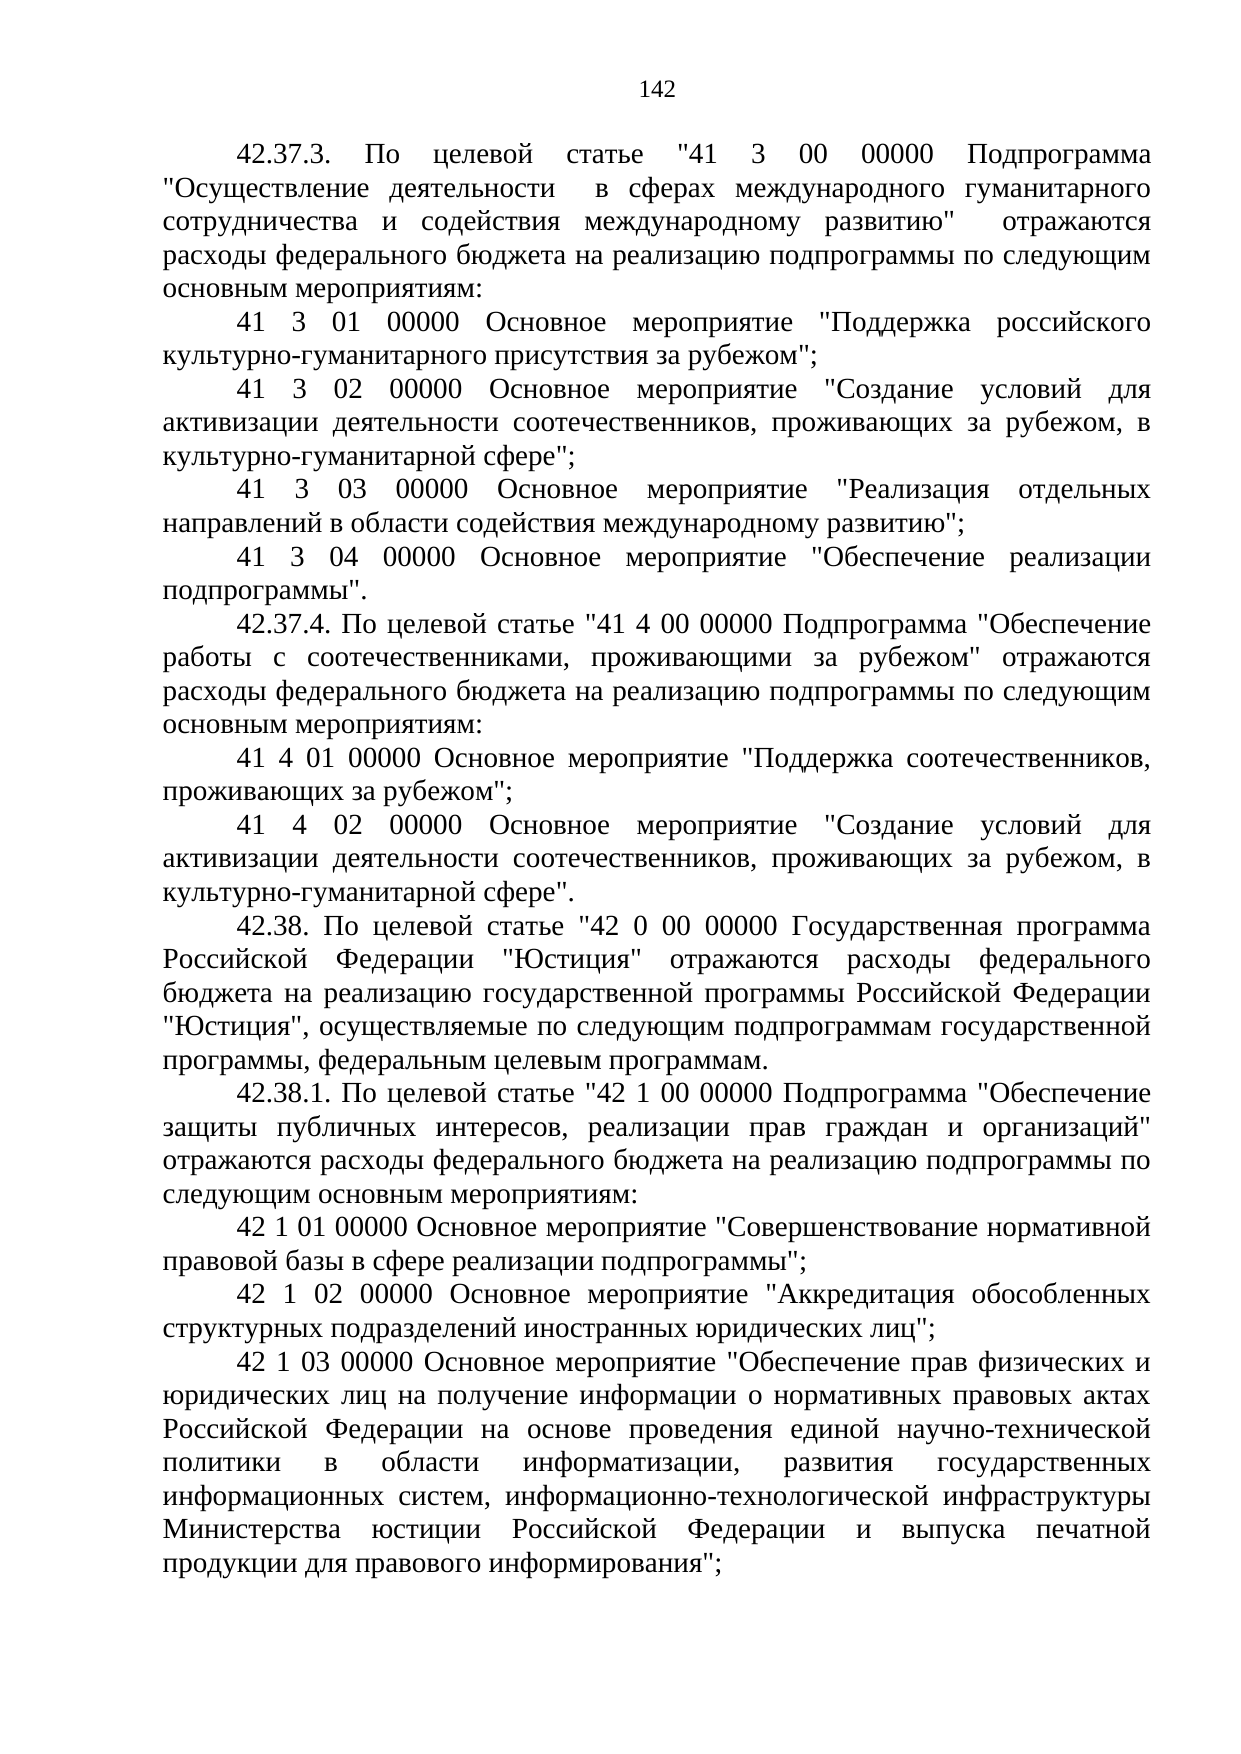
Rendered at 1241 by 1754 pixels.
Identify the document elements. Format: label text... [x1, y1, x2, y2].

text 41 4 01 00000 Основное мероприятие "Поддержка соотечественников, проживающих за рубежом"; [162, 740, 1152, 807]
text 42 1 03 00000 Основное мероприятие "Обеспечение прав физических и юридических лиц на получение информации о нормативных правовых актах Российской Федерации на основе проведения единой научно-технической политики в области информатизации, развития государственных информационных систем, информационно-технологической инфраструктуры Министерства юстиции Российской Федерации и выпуска печатной продукции для правового информирования"; [162, 1344, 1152, 1578]
text 41 3 01 00000 Основное мероприятие "Поддержка российского культурно-гуманитарного присутствия за рубежом"; [162, 304, 1152, 371]
text 42 1 01 00000 Основное мероприятие "Совершенствование нормативной правовой базы в сфере реализации подпрограммы"; [162, 1209, 1152, 1277]
text 42.37.4. По целевой статье "41 4 00 00000 Подпрограмма "Обеспечение работы с соотечественниками, проживающими за рубежом" отражаются расходы федерального бюджета на реализацию подпрограммы по следующим основным мероприятиям: [162, 606, 1152, 740]
text 42.38. По целевой статье "42 0 00 00000 Государственная программа Российской Федерации "Юстиция" отражаются расходы федерального бюджета на реализацию государственной программы Российской Федерации "Юстиция", осуществляемые по следующим подпрограммам государственной программы, федеральным целевым программам. [162, 908, 1152, 1075]
text 41 3 03 00000 Основное мероприятие "Реализация отдельных направлений в области содействия международному развитию"; [162, 472, 1152, 539]
text 42 1 02 00000 Основное мероприятие "Аккредитация обособленных структурных подразделений иностранных юридических лиц"; [162, 1277, 1152, 1344]
text 41 3 02 00000 Основное мероприятие "Создание условий для активизации деятельности соотечественников, проживающих за рубежом, в культурно-гуманитарной сфере"; [162, 371, 1152, 472]
text 41 3 04 00000 Основное мероприятие "Обеспечение реализации подпрограммы". [162, 539, 1152, 606]
text 42.38.1. По целевой статье "42 1 00 00000 Подпрограмма "Обеспечение защиты публичных интересов, реализации прав граждан и организаций" отражаются расходы федерального бюджета на реализацию подпрограммы по следующим основным мероприятиям: [162, 1075, 1152, 1209]
text 42.37.3. По целевой статье "41 3 00 00000 Подпрограмма "Осуществление деятельности в сферах международного гуманитарного сотрудничества и содействия международному развитию" отражаются расходы федерального бюджета на реализацию подпрограммы по следующим основным мероприятиям: [162, 136, 1152, 304]
text 41 4 02 00000 Основное мероприятие "Создание условий для активизации деятельности соотечественников, проживающих за рубежом, в культурно-гуманитарной сфере". [162, 807, 1152, 908]
